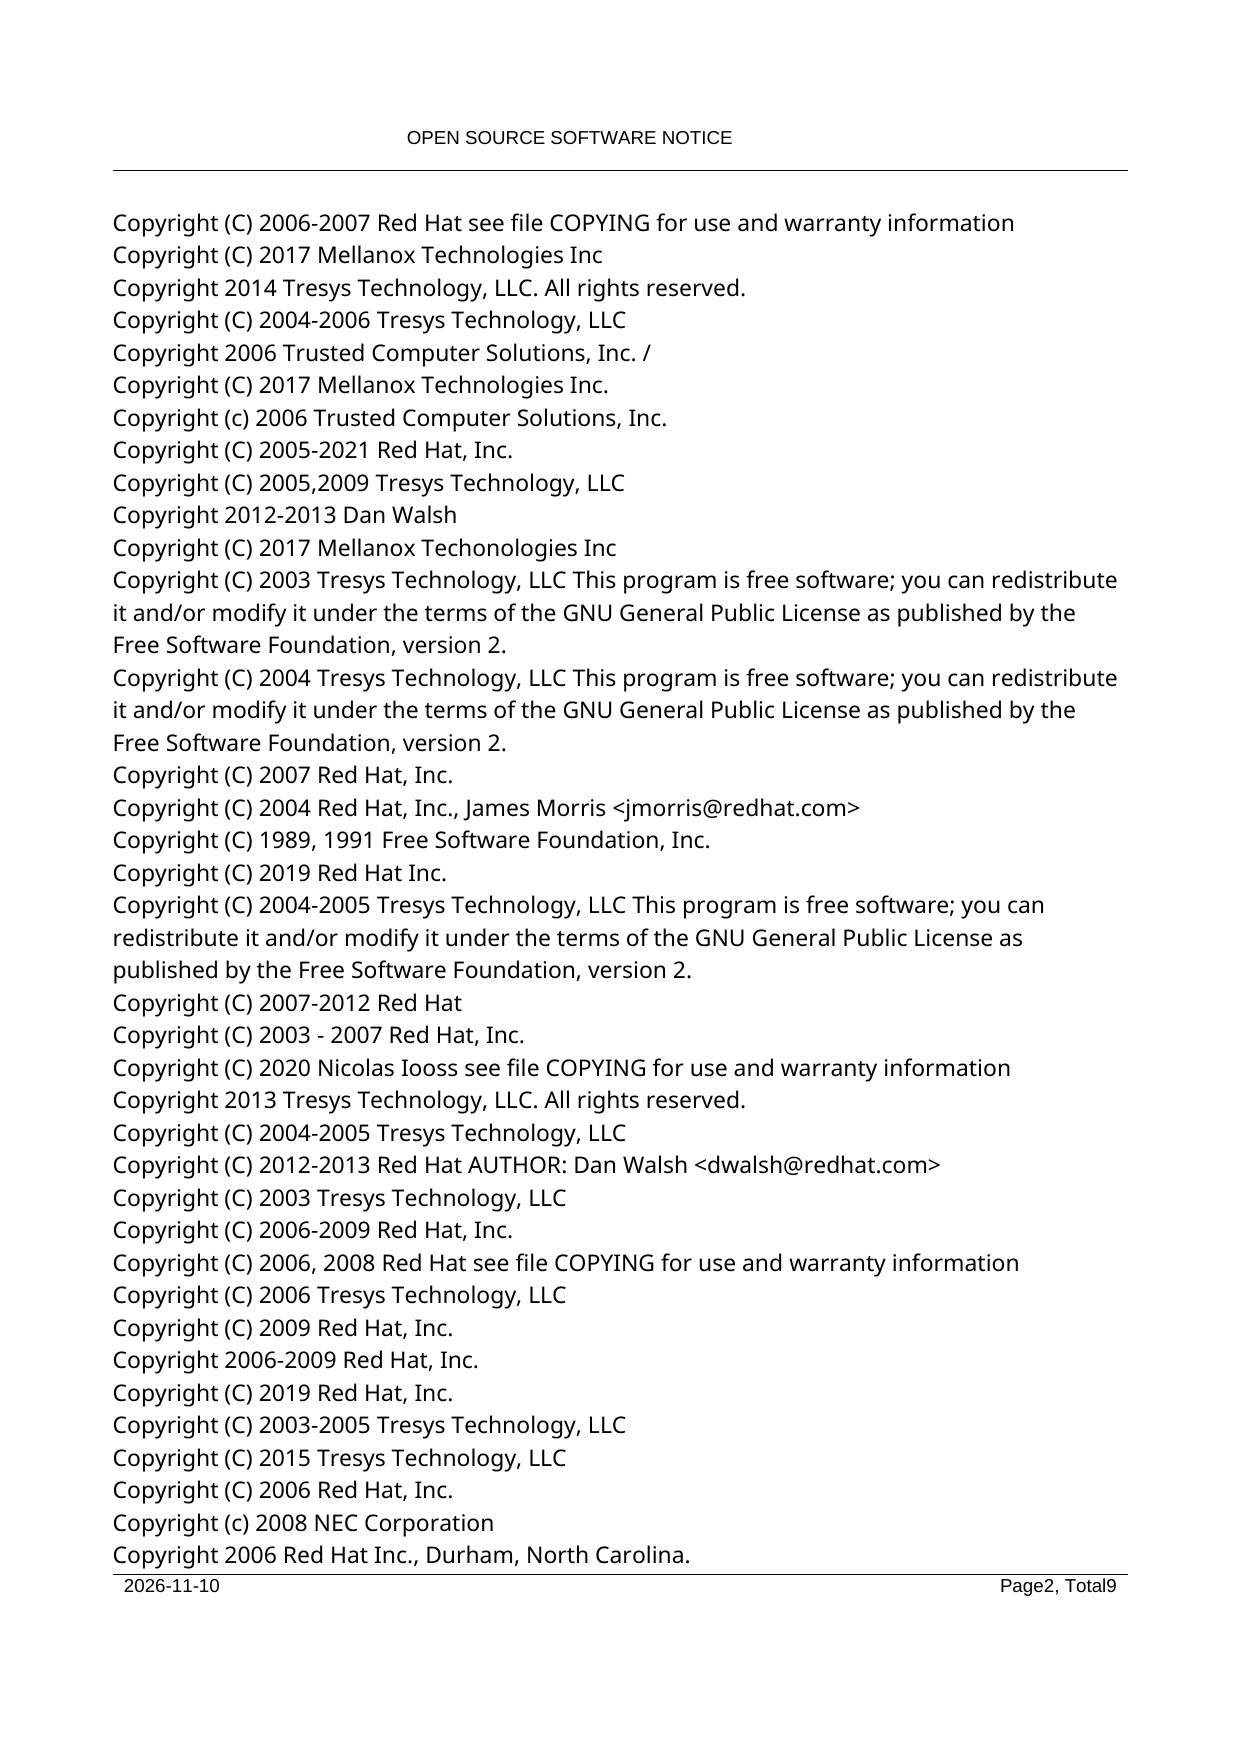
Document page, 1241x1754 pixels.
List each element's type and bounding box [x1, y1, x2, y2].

text [112, 206, 1128, 1571]
